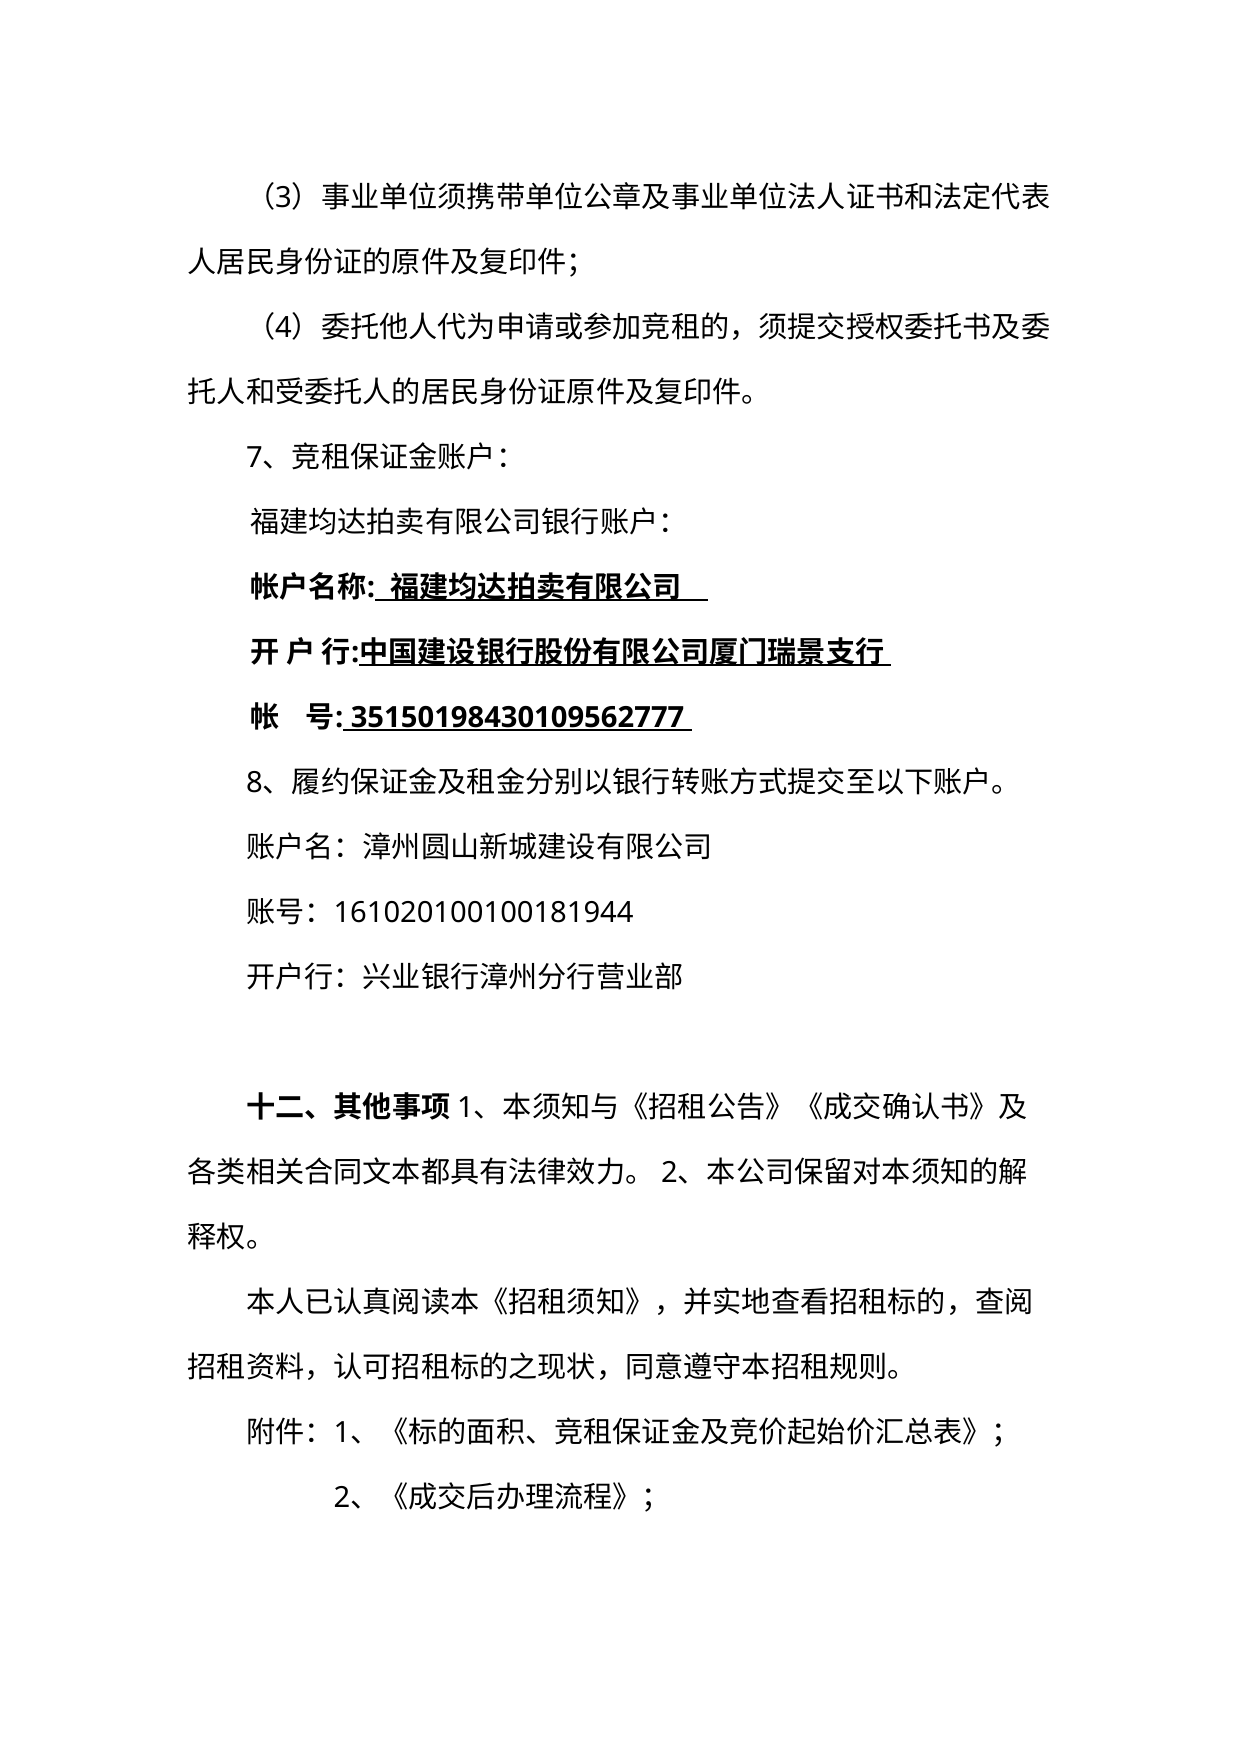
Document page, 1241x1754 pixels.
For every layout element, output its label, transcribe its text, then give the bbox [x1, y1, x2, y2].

text 账户名：漳州圆山新城建设有限公司 [187, 812, 1053, 877]
text 福建均达拍卖有限公司银行账户： [210, 487, 1053, 552]
text 附件：1、《标的面积、竞租保证金及竞价起始价汇总表》； [187, 1397, 1053, 1462]
text 账号：161020100100181944 [187, 877, 1053, 942]
text （3）事业单位须携带单位公章及事业单位法人证书和法定代表人居民身份证的原件及复印件； [187, 162, 1053, 292]
text 7、竞租保证金账户： [187, 422, 1053, 487]
text 本人已认真阅读本《招租须知》，并实地查看招租标的，查阅招租资料，认可招租标的之现状，同意遵守本招租规则。 [187, 1267, 1053, 1397]
text 十二、其他事项 1、本须知与《招租公告》《成交确认书》及各类相关合同文本都具有法律效力。 2、本公司保留对本须知的解释权。 [187, 1072, 1053, 1267]
text 帐 号: 35150198430109562777 [187, 682, 1053, 747]
text 8、履约保证金及租金分别以银行转账方式提交至以下账户。 [187, 747, 1053, 812]
text （4）委托他人代为申请或参加竞租的，须提交授权委托书及委托人和受委托人的居民身份证原件及复印件。 [187, 292, 1053, 422]
text 帐户名称: 福建均达拍卖有限公司 [187, 552, 1053, 617]
text 开户行：兴业银行漳州分行营业部 [187, 942, 1053, 1007]
text 2、《成交后办理流程》； [187, 1462, 1053, 1527]
text 开 户 行:中国建设银行股份有限公司厦门瑞景支行 [187, 617, 1053, 682]
